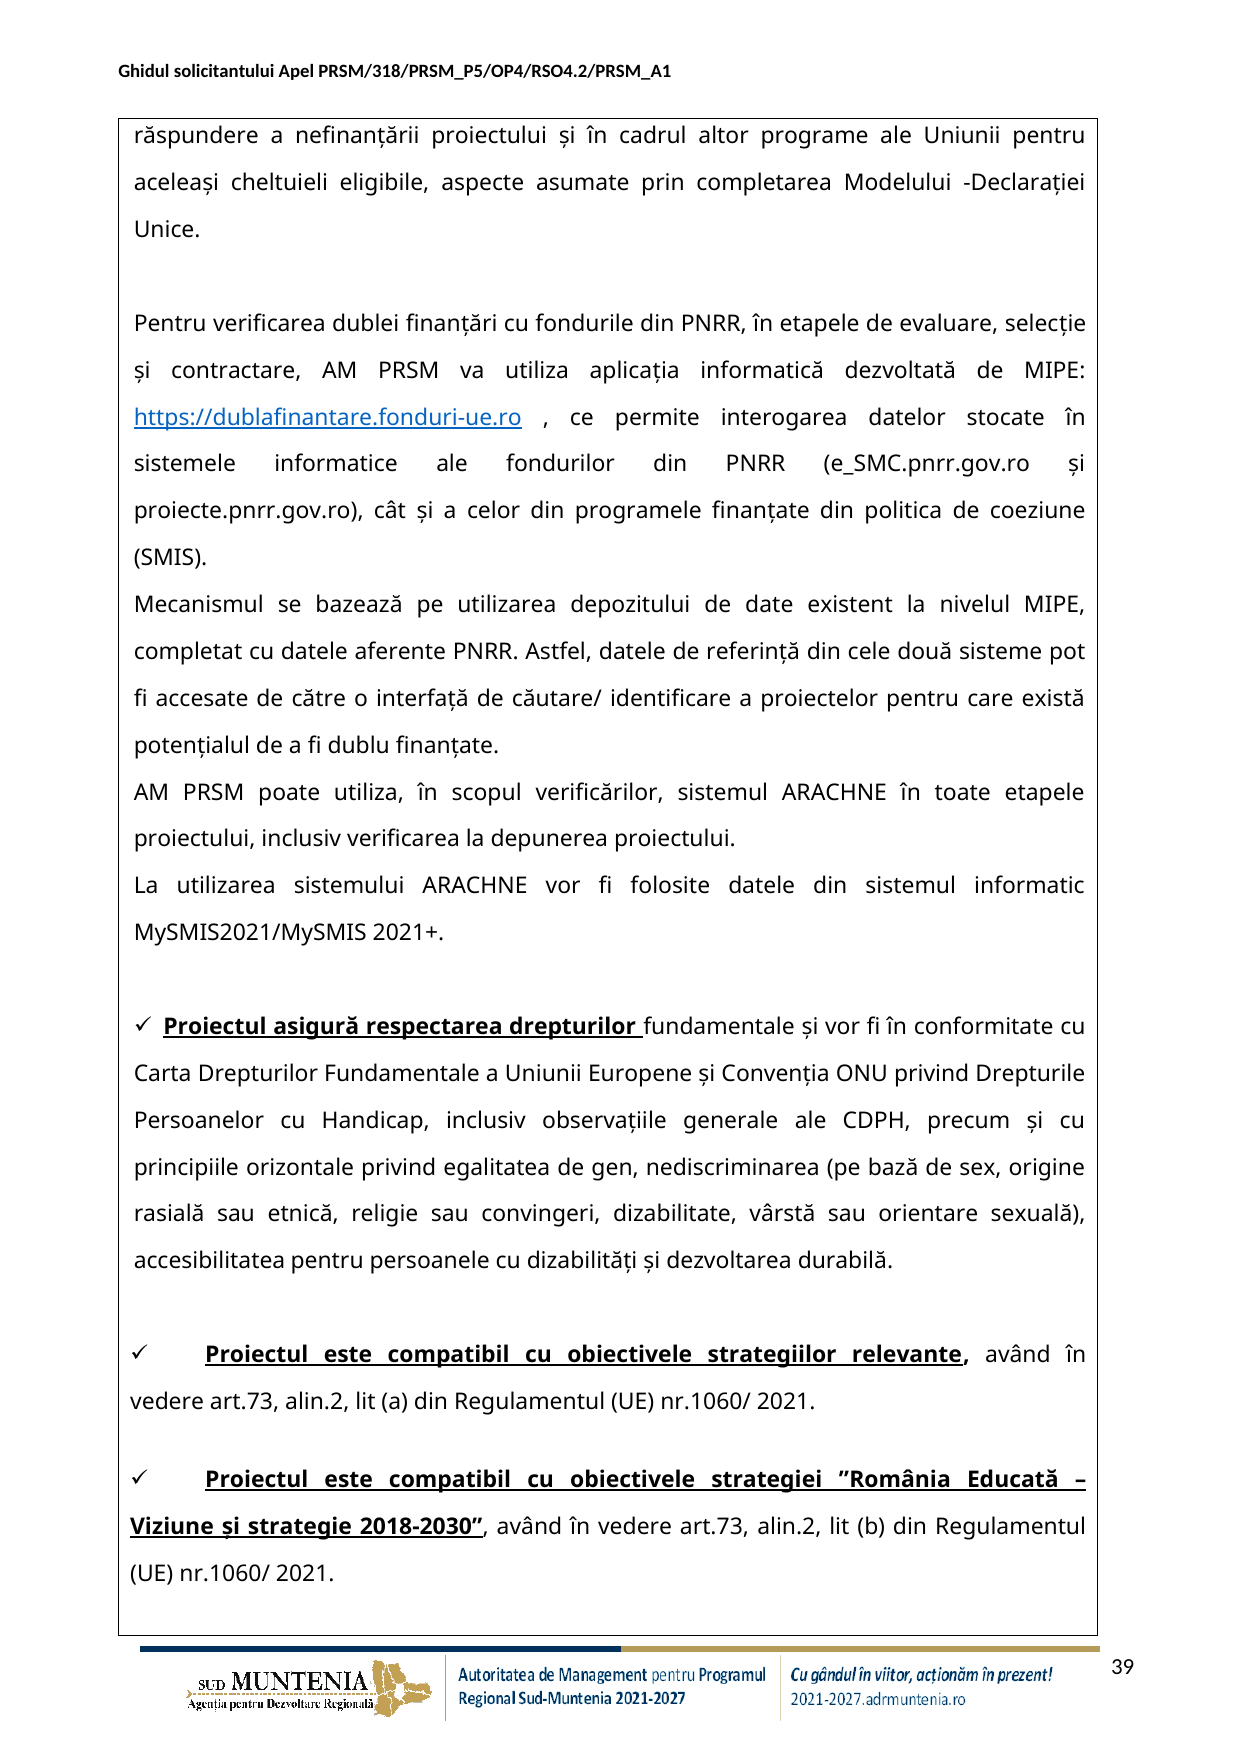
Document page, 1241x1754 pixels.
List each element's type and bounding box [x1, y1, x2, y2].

table_header [119, 119, 1097, 1635]
picture [140, 1646, 1100, 1721]
